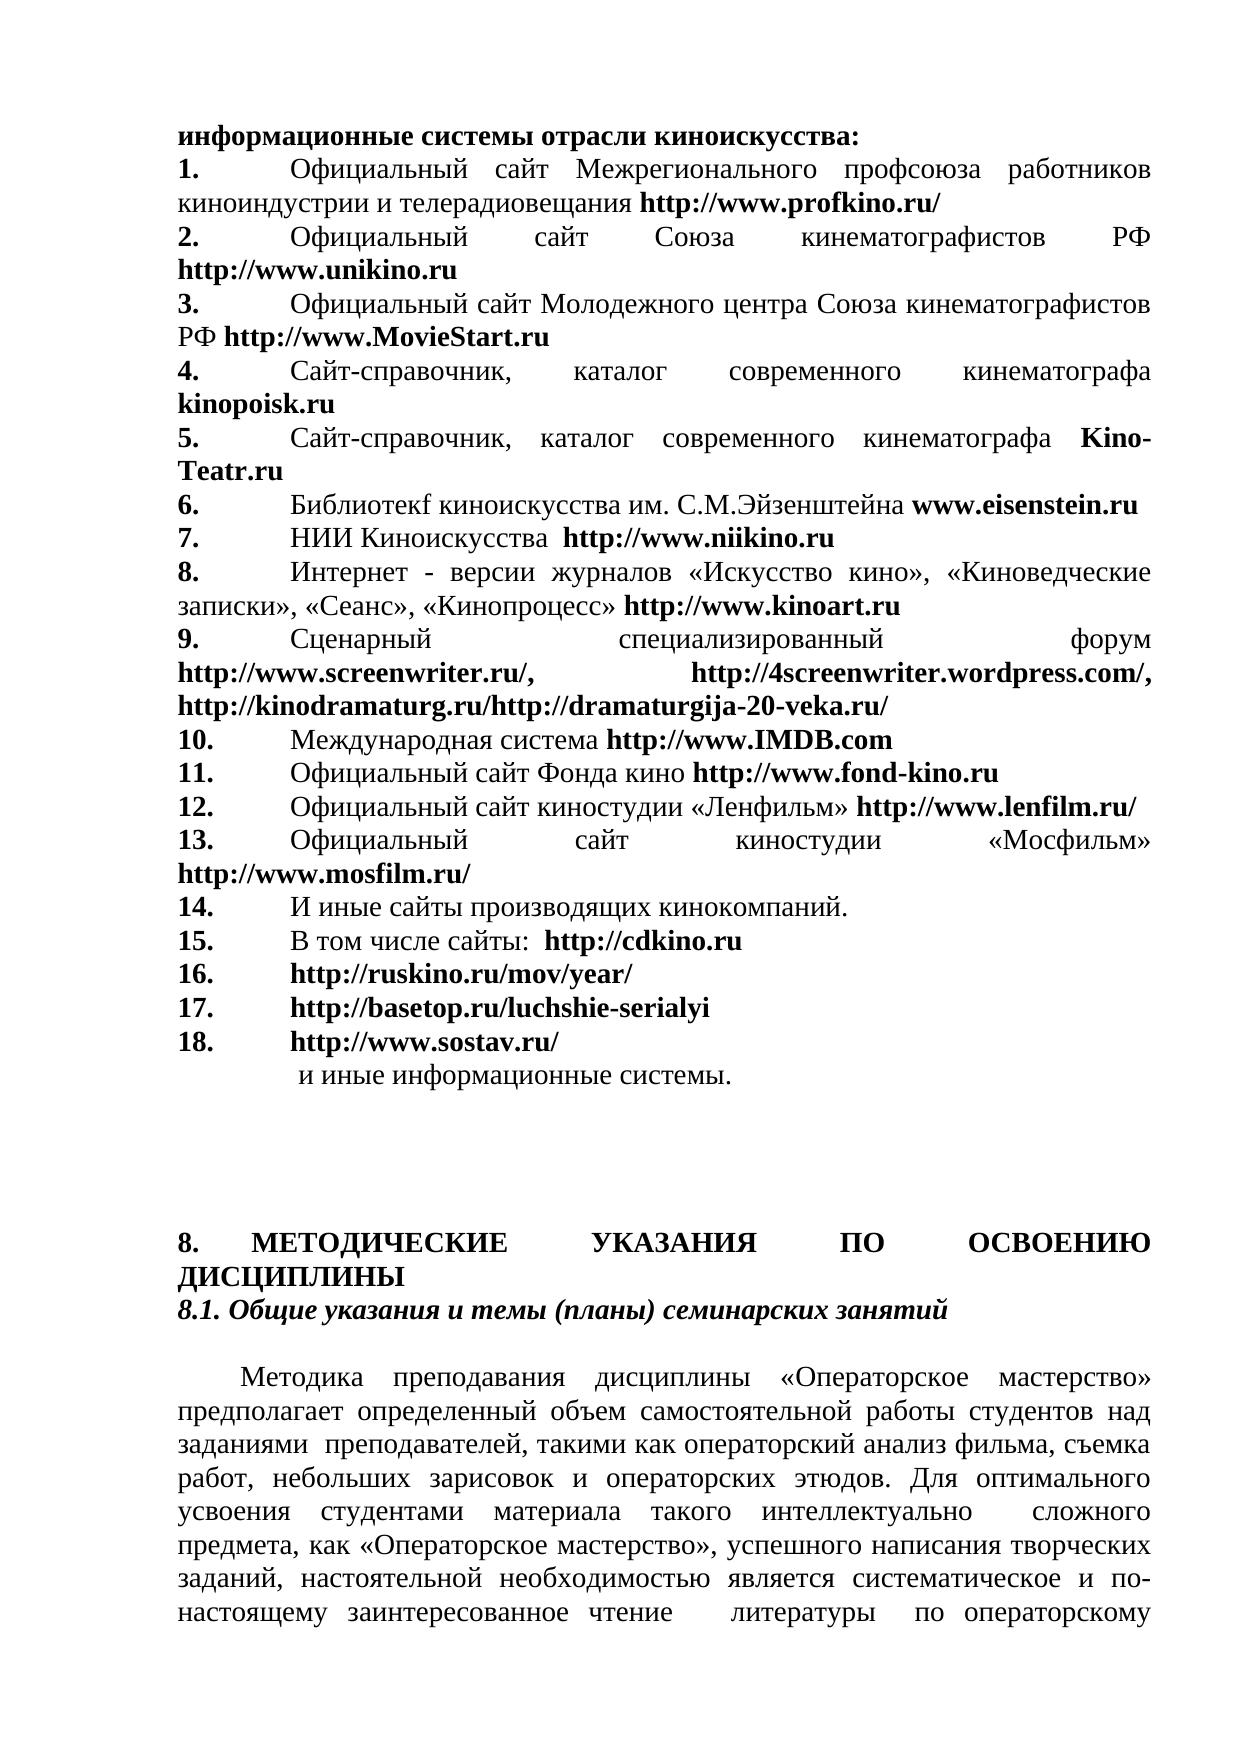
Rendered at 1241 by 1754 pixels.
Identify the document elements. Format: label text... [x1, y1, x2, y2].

list Библиотекf киноискусства им. С.М.Эйзенштейна www.eisenstein.ru [177, 487, 1152, 521]
list НИИ Киноискусства http://www.niikino.ru [177, 521, 1152, 554]
text 8.1. Общие указания и темы (планы) семинарских занятий [177, 1292, 1152, 1326]
list Сайт-справочник, каталог современного кинематографа Kino-Teatr.ru [177, 420, 1152, 487]
list Международная система http://www.IMDB.com [177, 722, 1152, 755]
list Сценарный специализированный форум http://www.screenwriter.ru/, http://4screenwriter.wordpress.com/, http://kinodramaturg.ru/http://dramaturgija-20-veka.ru/ [177, 621, 1152, 722]
list Официальный сайт Союза кинематографистов РФ http://www.unikino.ru [177, 219, 1152, 286]
list И иные сайты производящих кинокомпаний. [177, 889, 1152, 923]
list Официальный сайт киностудии «Ленфильм» http://www.lenfilm.ru/ [177, 789, 1152, 822]
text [177, 1359, 1152, 1628]
list Официальный сайт Молодежного центра Союза кинематографистов РФ http://www.MovieStart.ru [177, 286, 1152, 353]
list Официальный сайт киностудии «Мосфильм» http://www.mosfilm.ru/ [177, 822, 1152, 889]
text 8. МЕТОДИЧЕСКИЕ УКАЗАНИЯ ПО ОСВОЕНИЮ ДИСЦИПЛИНЫ [177, 1225, 1152, 1292]
list Сайт-справочник, каталог современного кинематографа kinopoisk.ru [177, 353, 1152, 420]
list Официальный сайт Межрегионального профсоюза работников киноиндустрии и телерадиовещания http://www.profkino.ru/ [177, 152, 1152, 219]
list http://basetop.ru/luchshie-serialyi [177, 990, 1152, 1024]
list http://ruskino.ru/mov/year/ [177, 957, 1152, 990]
list Официальный сайт Фонда кино http://www.fond-kino.ru [177, 755, 1152, 789]
list В том числе сайты: http://cdkino.ru [177, 923, 1152, 957]
list Интернет - версии журналов «Искусство кино», «Киноведческие записки», «Сеанс», «Кинопроцесс» http://www.kinoart.ru [177, 554, 1152, 621]
text и иные информационные системы. [177, 1057, 1152, 1091]
list http://www.sostav.ru/ [177, 1024, 1152, 1057]
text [177, 118, 1152, 152]
